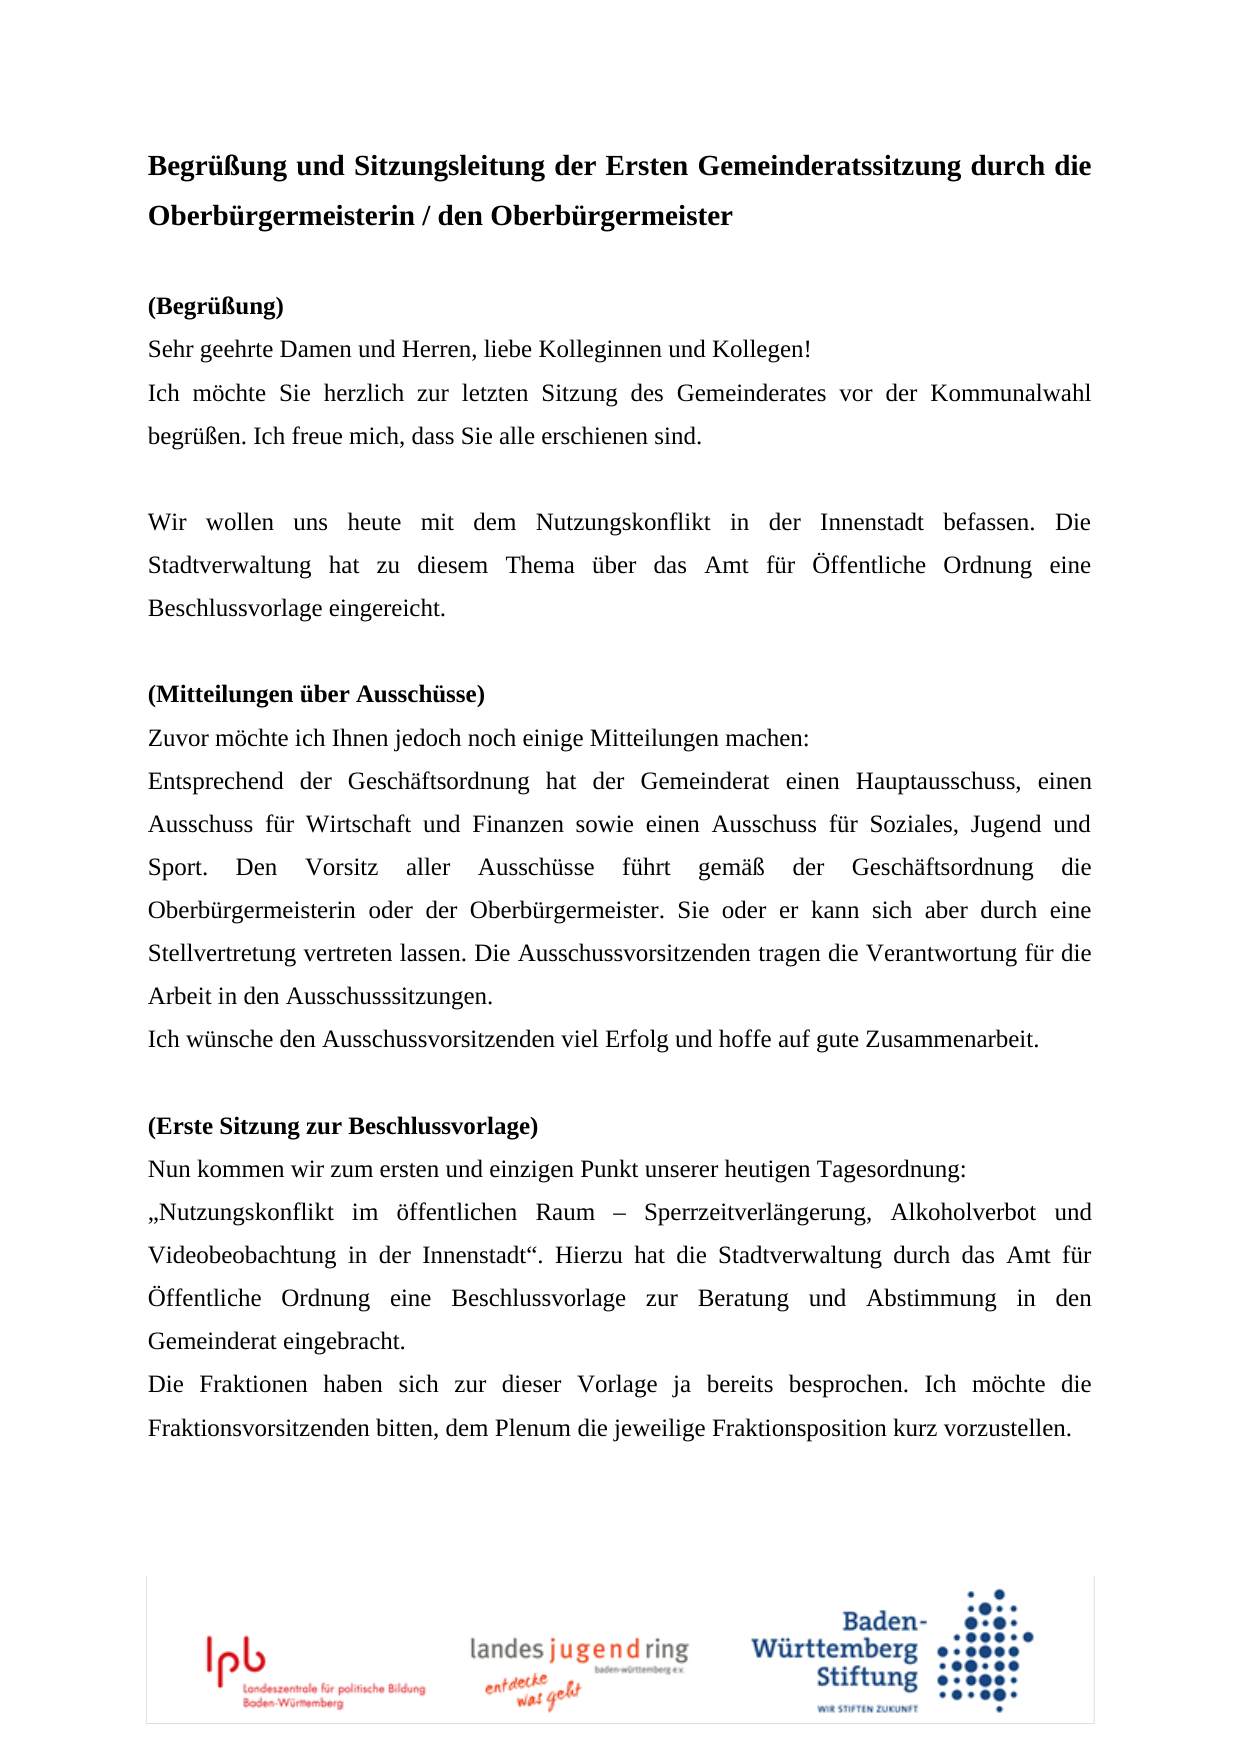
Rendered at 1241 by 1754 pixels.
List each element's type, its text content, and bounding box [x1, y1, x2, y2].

text (Erste Sitzung zur Beschlussvorlage) [148, 1111, 1092, 1139]
text Sehr geehrte Damen und Herren, liebe Kolleginnen und Kollegen! [148, 334, 1092, 363]
picture [145, 1576, 1096, 1727]
text Nun kommen wir zum ersten und einzigen Punkt unserer heutigen Tagesordnung: [148, 1154, 1092, 1183]
text Ich wünsche den Ausschussvorsitzenden viel Erfolg und hoffe auf gute Zusammenarbeit. [148, 1024, 1092, 1053]
text „Nutzungskonflikt im öffentlichen Raum – Sperrzeitverlängerung, Alkoholverbot und Videobeobachtung in der Innenstadt“. Hierzu hat die Stadtverwaltung durch das Amt für Öffentliche Ordnung eine Beschlussvorlage zur Beratung und Abstimmung in den Gemeinderat eingebracht. [148, 1197, 1092, 1355]
text Zuvor möchte ich Ihnen jedoch noch einige Mitteilungen machen: [148, 723, 1092, 751]
text Begrüßung und Sitzungsleitung der Ersten Gemeinderatssitzung durch die Oberbürgermeisterin / den Oberbürgermeister [148, 148, 1092, 232]
text (Mitteilungen über Ausschüsse) [148, 679, 1092, 708]
text Ich möchte Sie herzlich zur letzten Sitzung des Gemeinderates vor der Kommunalwahl begrüßen. Ich freue mich, dass Sie alle erschienen sind. [148, 378, 1092, 449]
text Die Fraktionen haben sich zur dieser Vorlage ja bereits besprochen. Ich möchte die Fraktionsvorsitzenden bitten, dem Plenum die jeweilige Fraktionsposition kurz vorzustellen. [148, 1369, 1092, 1441]
text Entsprechend der Geschäftsordnung hat der Gemeinderat einen Hauptausschuss, einen Ausschuss für Wirtschaft und Finanzen sowie einen Ausschuss für Soziales, Jugend und Sport. Den Vorsitz aller Ausschüsse führt gemäß der Geschäftsordnung die Oberbürgermeisterin oder der Oberbürgermeister. Sie oder er kann sich aber durch eine Stellvertretung vertreten lassen. Die Ausschussvorsitzenden tragen die Verantwortung für die Arbeit in den Ausschusssitzungen. [148, 766, 1092, 1010]
text (Begrüßung) [148, 291, 1092, 320]
text Wir wollen uns heute mit dem Nutzungskonflikt in der Innenstadt befassen. Die Stadtverwaltung hat zu diesem Thema über das Amt für Öffentliche Ordnung eine Beschlussvorlage eingereicht. [148, 507, 1092, 622]
